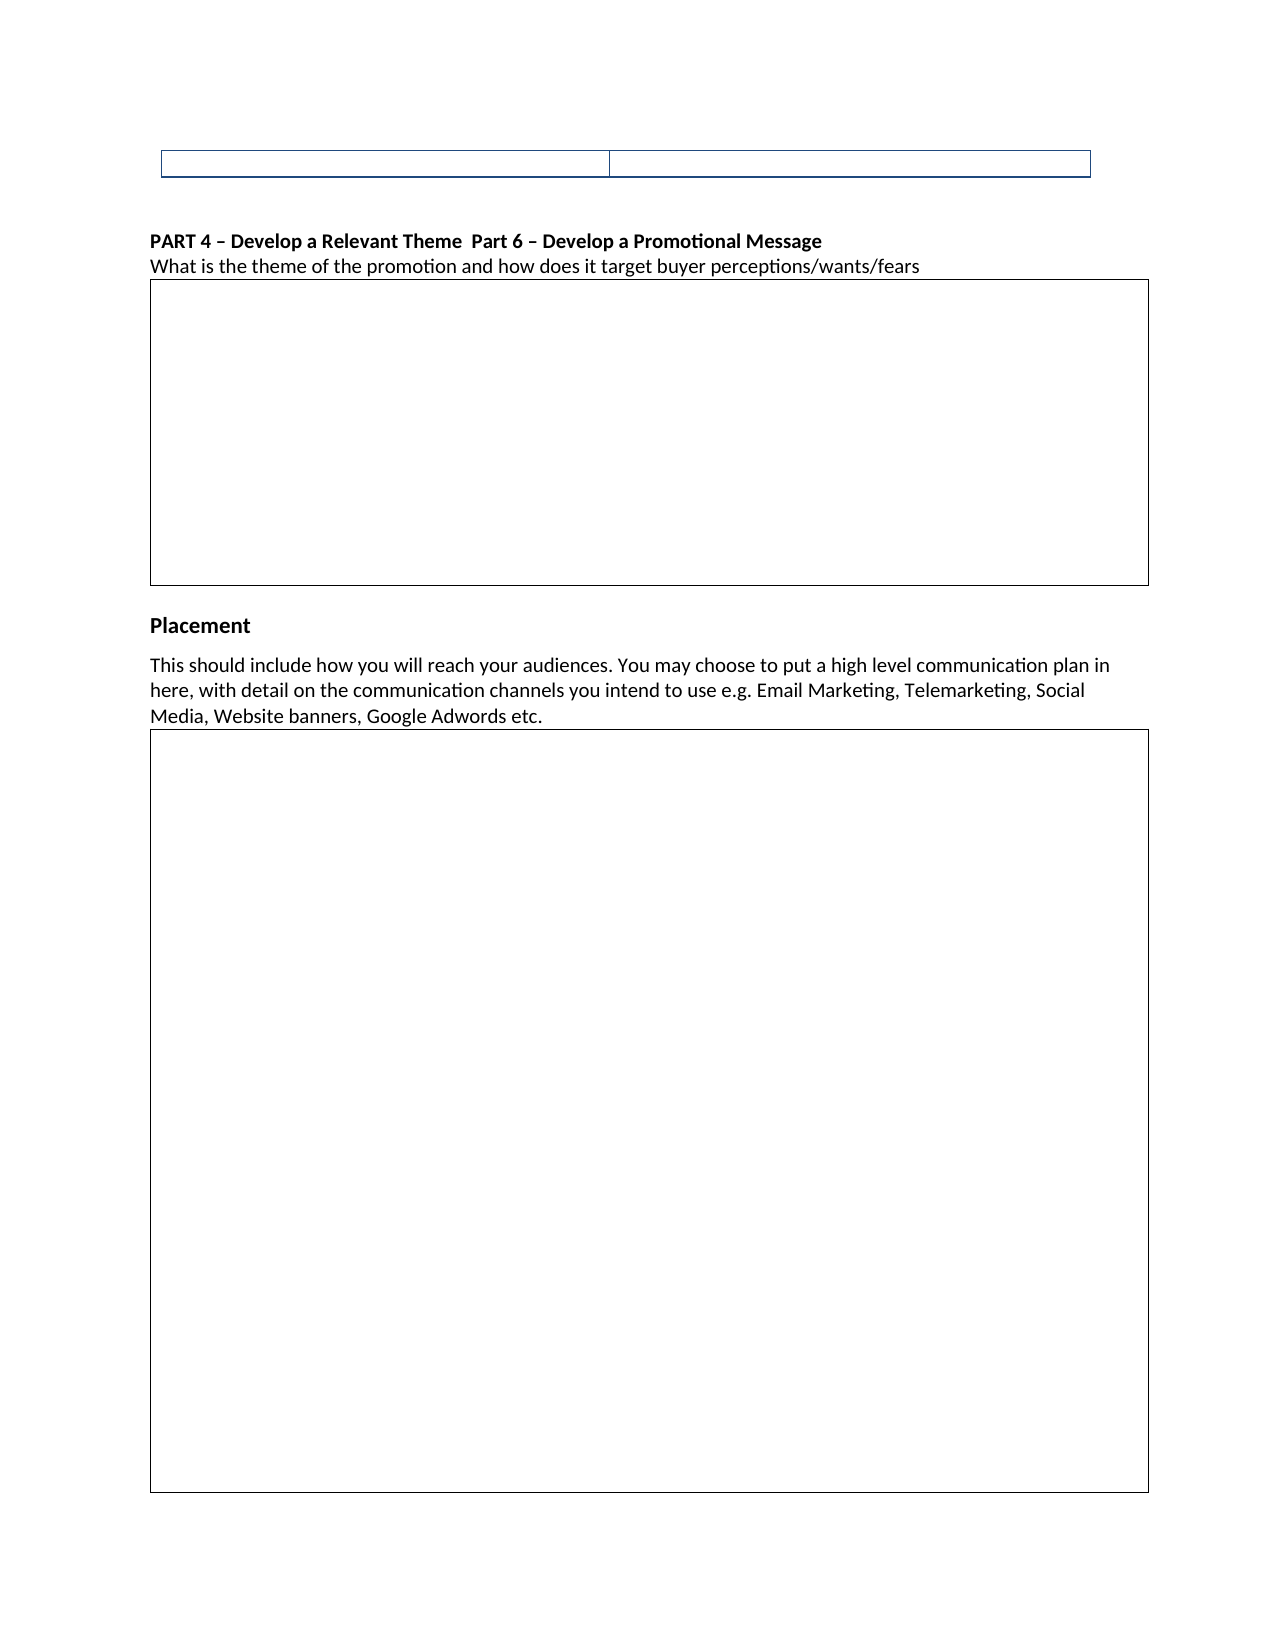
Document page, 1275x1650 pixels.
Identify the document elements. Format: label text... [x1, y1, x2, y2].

text Placement [150, 612, 1125, 640]
table_header [151, 280, 1148, 585]
text What is the theme of the promotion and how does it target buyer perceptions/wants/fears [150, 254, 1125, 279]
text PART 4 – Develop a Relevant Theme Part 6 – Develop a Promotional Message [150, 228, 1125, 254]
table_cell [162, 151, 609, 176]
text This should include how you will reach your audiences. You may choose to put a high level communication plan in here, with detail on the communication channels you intend to use e.g. Email Marketing, Telemarketing, Social Media, Website banners, Google Adwords etc. [150, 652, 1125, 728]
table_header [151, 730, 1148, 1492]
table_cell [610, 151, 1090, 176]
